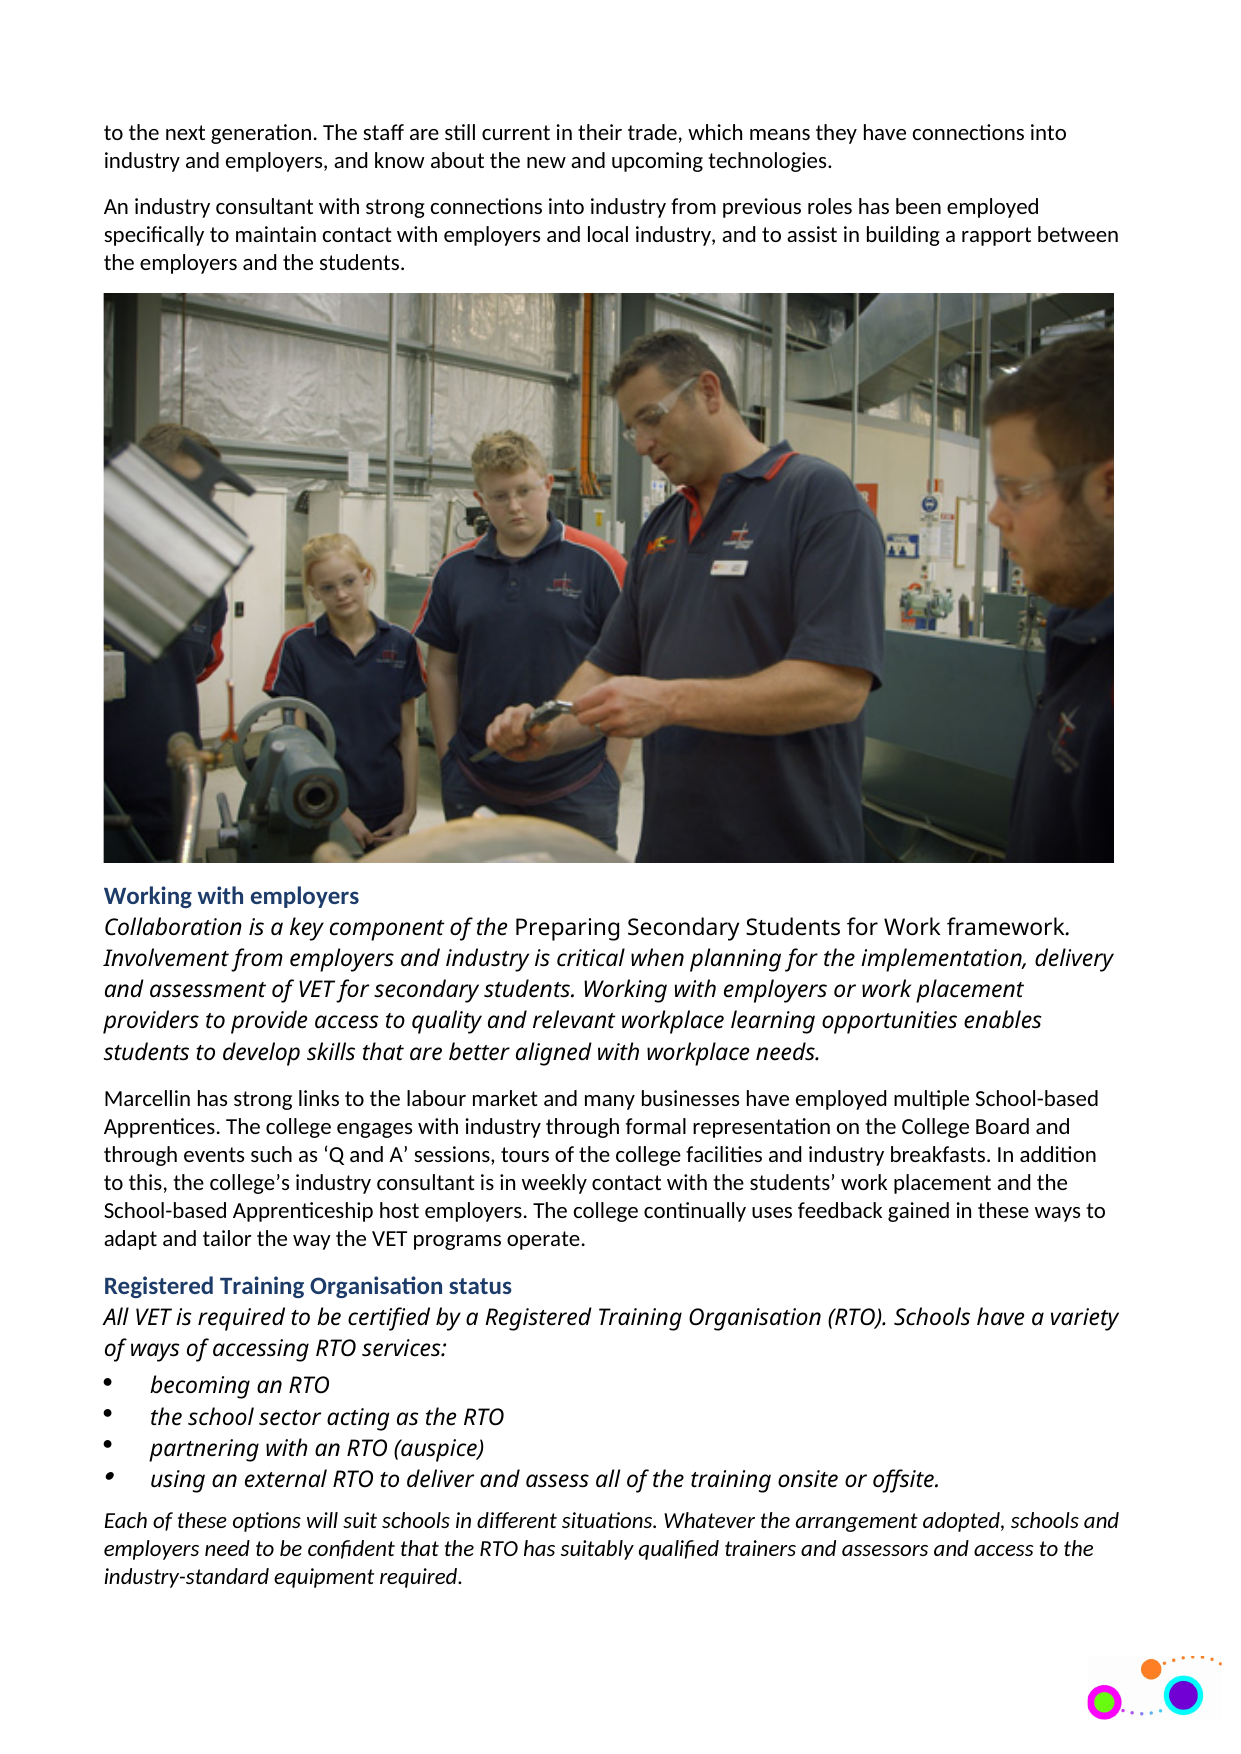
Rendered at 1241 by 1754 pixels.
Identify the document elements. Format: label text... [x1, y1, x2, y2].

text All VET is required to be certified by a Registered Training Organisation (RTO). Schools have a variety of ways of accessing RTO services: [103, 1301, 1123, 1363]
subtitle Working with employers [103, 880, 1123, 910]
text using an external RTO to deliver and assess all of the training onsite or offsite. [103, 1463, 1123, 1494]
text Collaboration is a key component of the Preparing Secondary Students for Work framework. Involvement from employers and industry is critical when planning for the implementation, delivery and assessment of VET for secondary students. Working with employers or work placement providers to provide access to quality and relevant workplace learning opportunities enables students to develop skills that are better aligned with workplace needs. [103, 910, 1123, 1067]
text Each of these options will suit schools in different situations. Whatever the arrangement adopted, schools and employers need to be confident that the RTO has suitably qualified trainers and assessors and access to the industry-standard equipment required. [103, 1506, 1123, 1590]
text becoming an RTO [103, 1369, 1123, 1400]
picture [1087, 1656, 1222, 1720]
text Marcellin has strong links to the labour market and many businesses have employed multiple School-based Apprentices. The college engages with industry through formal representation on the College Board and through events such as ‘Q and A’ sessions, tours of the college facilities and industry breakfasts. In addition to this, the college’s industry consultant is in weekly contact with the students’ work placement and the School-based Apprenticeship host employers. The college continually uses feedback gained in these ways to adapt and tailor the way the VET programs operate. [103, 1084, 1123, 1252]
text the school sector acting as the RTO [103, 1400, 1123, 1432]
picture [103, 293, 1114, 863]
text partnering with an RTO (auspice) [103, 1432, 1123, 1463]
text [103, 118, 1123, 174]
subtitle Registered Training Organisation status [103, 1270, 1123, 1301]
text An industry consultant with strong connections into industry from previous roles has been employed specifically to maintain contact with employers and local industry, and to assist in building a rapport between the employers and the students. [103, 192, 1123, 276]
